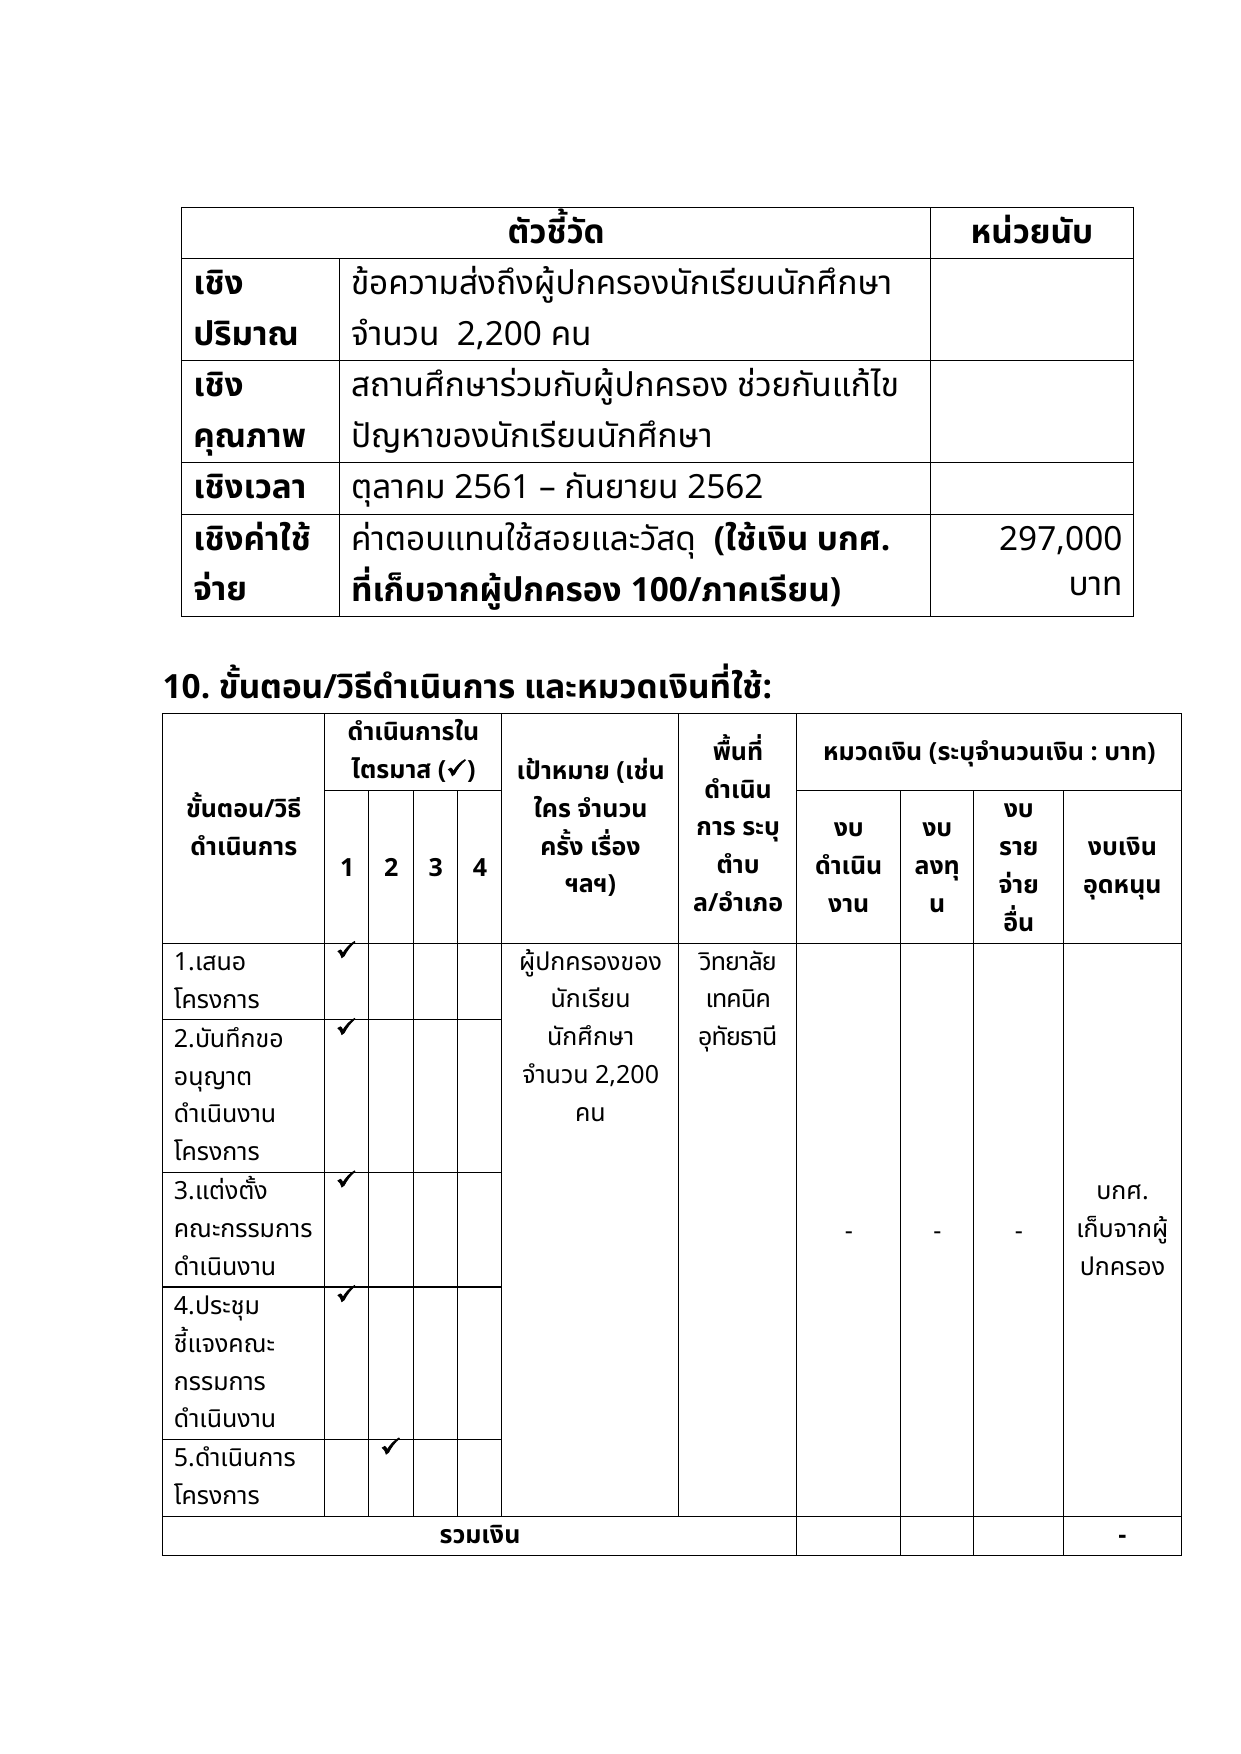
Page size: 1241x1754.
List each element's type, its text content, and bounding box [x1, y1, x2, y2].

table_cell เชิงค่าใช้จ่าย [182, 515, 339, 616]
table_cell 3 [414, 791, 457, 942]
table_cell 4 [458, 791, 501, 942]
table_cell [974, 1517, 1063, 1555]
table_cell [414, 1173, 457, 1286]
table_cell [369, 1288, 413, 1439]
table_cell [369, 1173, 413, 1286]
table_cell [458, 1020, 501, 1172]
table_cell [458, 1440, 501, 1516]
table_cell [931, 259, 1133, 360]
table_header เป้าหมาย (เช่น ใคร จำนวนครั้ง เรื่อง ฯลฯ) [502, 714, 678, 942]
table_cell [325, 944, 368, 1019]
table_cell วิทยาลัยเทคนิคอุทัยธานี [679, 944, 796, 1516]
table_cell 4.ประชุมชี้แจงคณะกรรมการดำเนินงาน [163, 1288, 324, 1439]
table_cell [325, 1173, 368, 1286]
table_cell 2.บันทึกขออนุญาตดำเนินงานโครงการ [163, 1020, 324, 1172]
table_cell [458, 1173, 501, 1286]
table_cell [414, 1020, 457, 1172]
table_header พื้นที่ดำเนินการ ระบุ ตำบล/อำเภอ [679, 714, 796, 942]
table_cell [797, 1517, 900, 1555]
table_cell สถานศึกษาร่วมกับผู้ปกครอง ช่วยกันแก้ไขปัญหาของนักเรียนนักศึกษา [340, 361, 930, 462]
table_cell 297,000 บาท [931, 515, 1133, 616]
table_cell ผู้ปกครองของนักเรียนนักศึกษา จำนวน 2,200 คน [502, 944, 678, 1516]
table_cell -297,000.00 [1064, 1517, 1181, 1555]
table_cell 1 [325, 791, 368, 942]
table_cell - [974, 944, 1063, 1516]
table_cell งบเงินอุดหนุน [1064, 791, 1181, 942]
table_cell งบดำเนินงาน [797, 791, 900, 942]
table_cell 1.เสนอโครงการ [163, 944, 324, 1019]
table_cell [931, 463, 1133, 514]
table_cell [325, 1440, 368, 1516]
table_cell [325, 1020, 368, 1172]
table_header หมวดเงิน (ระบุจำนวนเงิน : บาท) [797, 714, 1181, 790]
table_header หน่วยนับ [931, 208, 1133, 258]
table_header ตัวชี้วัด [182, 208, 930, 258]
table_cell [369, 1020, 413, 1172]
table_cell 3.แต่งตั้งคณะกรรมการดำเนินงาน [163, 1173, 324, 1286]
table_cell [414, 944, 457, 1019]
table_cell ข้อความส่งถึงผู้ปกครองนักเรียนนักศึกษา จำนวน 2,200 คน [340, 259, 930, 360]
table_cell รวมเงิน [163, 1517, 796, 1555]
list 10. ขั้นตอน/วิธีดำเนินการ และหมวดเงินที่ใช้: [162, 663, 1122, 713]
table_header ดำเนินการใน ไตรมาส () [325, 714, 501, 790]
table_cell เชิงคุณภาพ [182, 361, 339, 462]
table_cell เชิงเวลา [182, 463, 339, 514]
table_cell ตุลาคม 2561 – กันยายน 2562 [340, 463, 930, 514]
table_cell [325, 1288, 368, 1439]
table_cell ค่าตอบแทนใช้สอยและวัสดุ (ใช้เงิน บกศ. ที่เก็บจากผู้ปกครอง 100/ภาคเรียน) [340, 515, 930, 616]
table_cell 5.ดำเนินการโครงการ [163, 1440, 324, 1516]
table_cell [414, 1288, 457, 1439]
table_cell บกศ. เก็บจากผู้ปกครอง [1064, 944, 1181, 1516]
table_cell [414, 1440, 457, 1516]
table_header ขั้นตอน/วิธีดำเนินการ [163, 714, 324, 942]
table_cell งบรายจ่ายอื่น [974, 791, 1063, 942]
table_cell เชิงปริมาณ [182, 259, 339, 360]
table_cell [369, 944, 413, 1019]
table_cell [901, 1517, 973, 1555]
table_cell [369, 1440, 413, 1516]
table_cell [458, 1288, 501, 1439]
table_cell 2 [369, 791, 413, 942]
table_cell งบลงทุน [901, 791, 973, 942]
table_cell [458, 944, 501, 1019]
table_cell - [797, 944, 900, 1516]
table_cell - [901, 944, 973, 1516]
table_cell [931, 361, 1133, 462]
